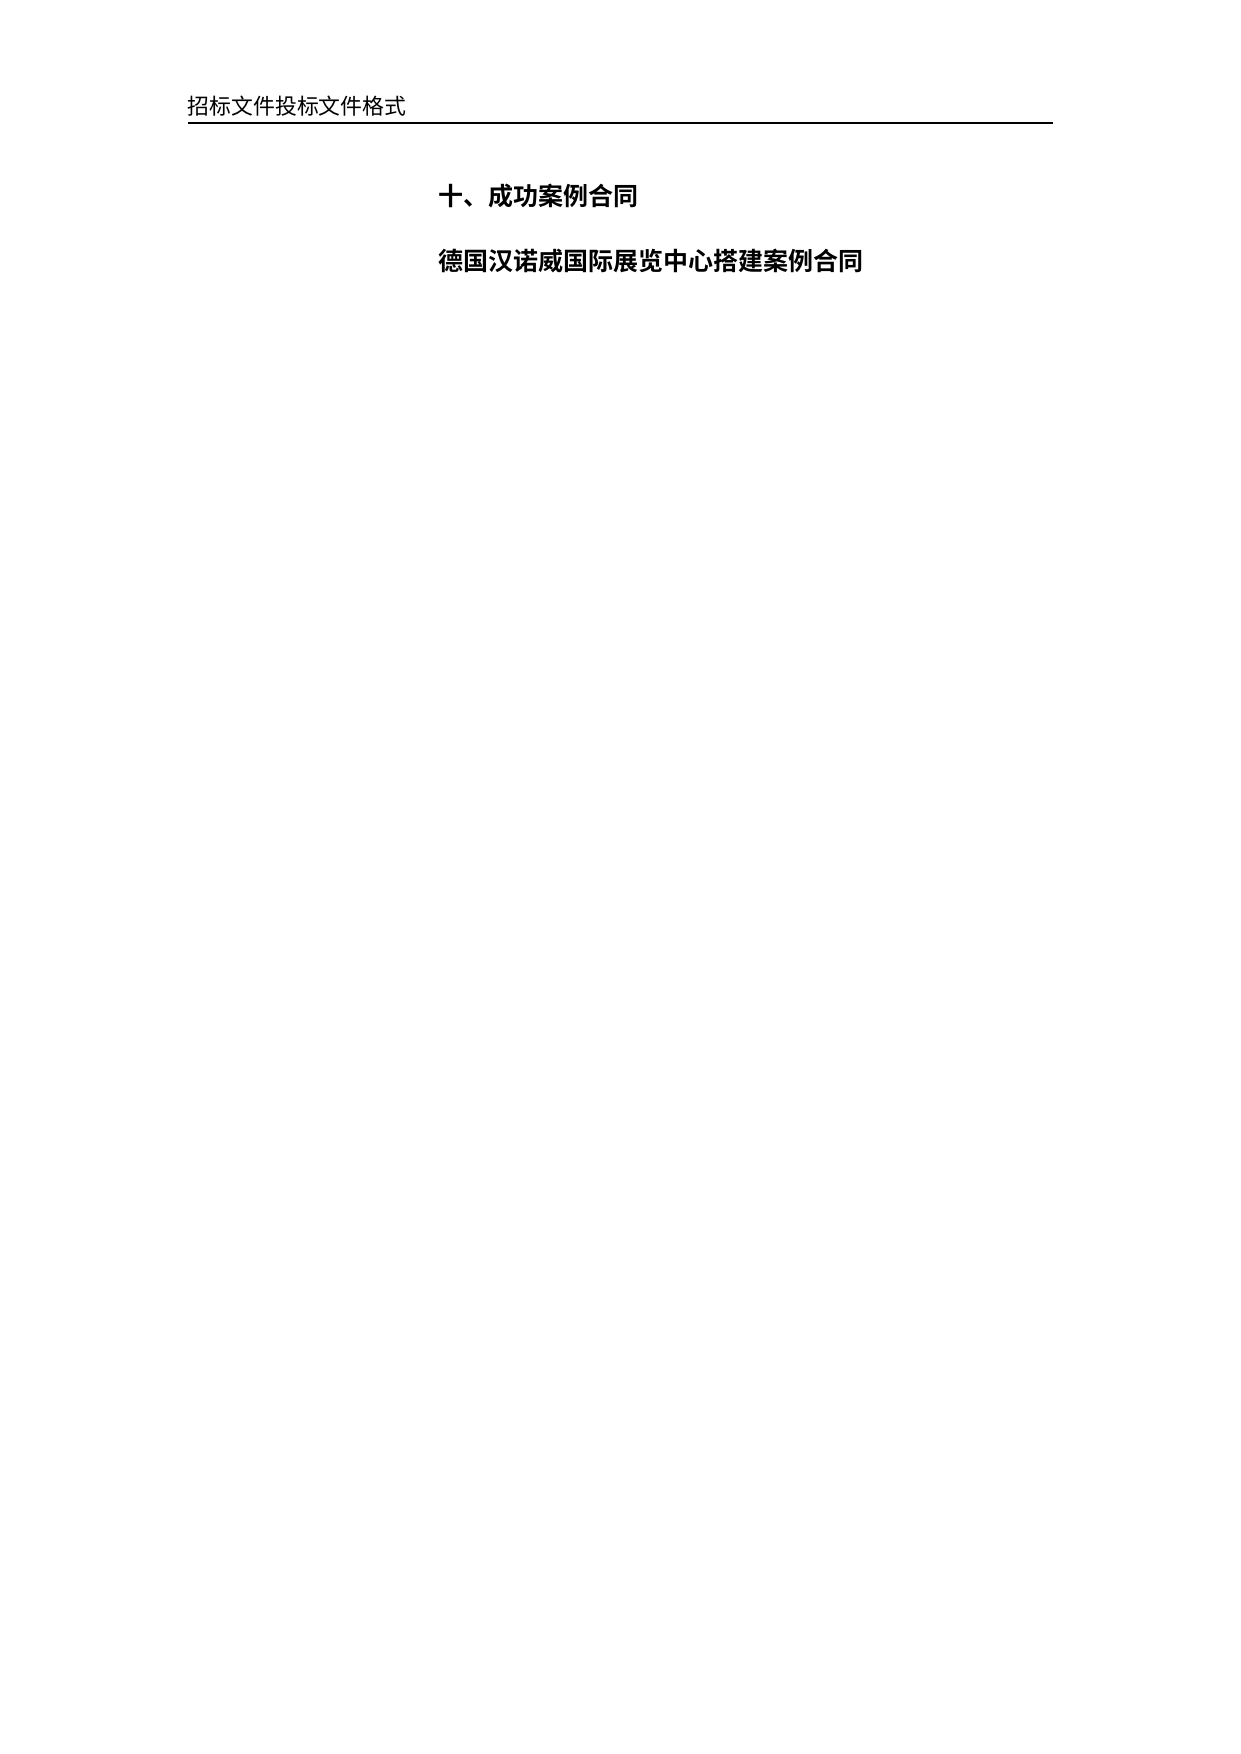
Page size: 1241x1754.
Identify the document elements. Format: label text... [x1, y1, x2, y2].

list 成功案例合同 [187, 162, 1053, 227]
text 德国汉诺威国际展览中心搭建案例合同 [438, 227, 1053, 292]
